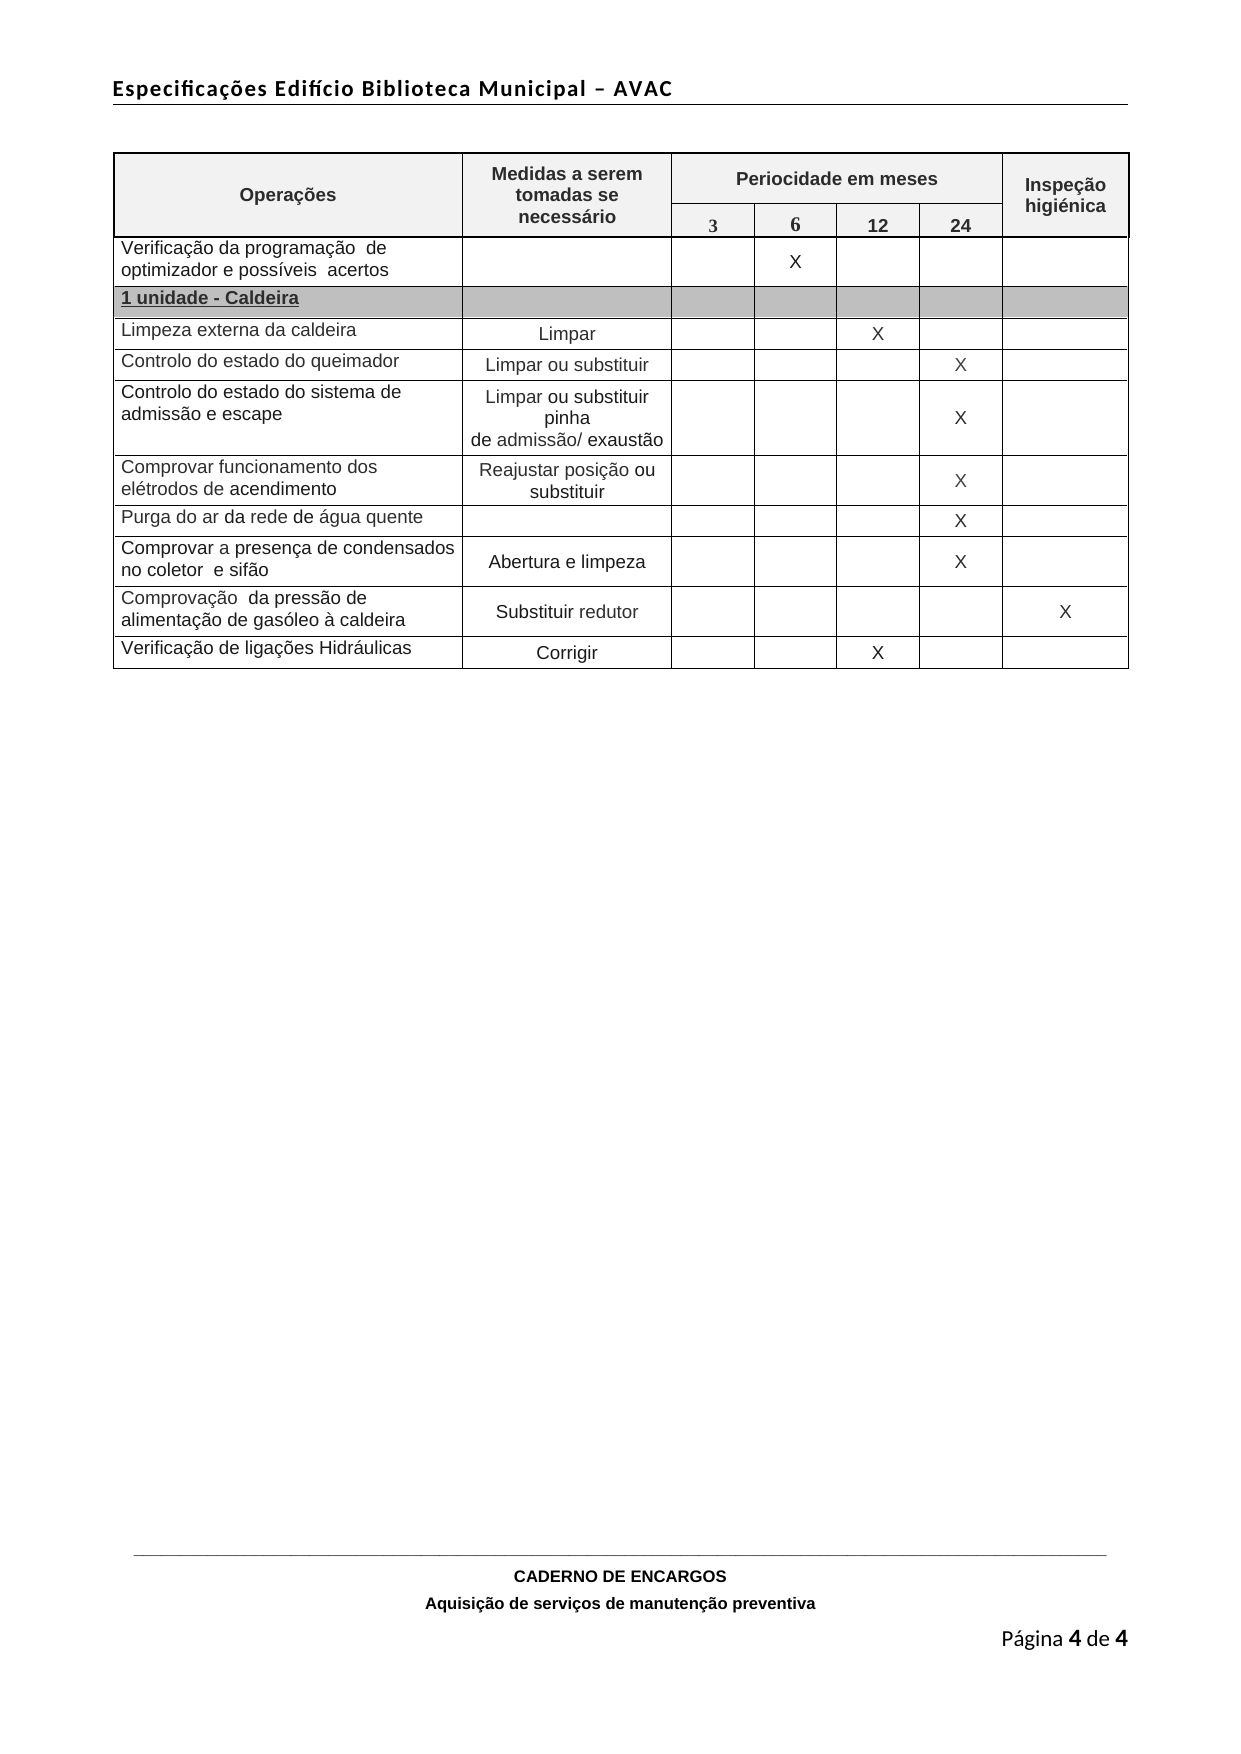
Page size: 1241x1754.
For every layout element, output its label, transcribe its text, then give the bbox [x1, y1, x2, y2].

table_cell [920, 587, 1002, 636]
table_cell [837, 587, 919, 636]
table_cell [672, 537, 754, 586]
table_cell [672, 238, 754, 286]
table_cell [672, 506, 754, 536]
table_cell Controlo do estado do queimador [114, 349, 462, 380]
table_cell [755, 506, 836, 536]
table_cell Comprovação da pressão de alimentação de gasóleo à caldeira [114, 586, 462, 636]
table_cell [1003, 236, 1128, 286]
table_header Inspeção higiénica [1003, 154, 1128, 236]
table_cell [755, 350, 836, 380]
table_cell 6 [755, 204, 836, 236]
table_header Operações [115, 154, 462, 236]
table_cell [1003, 455, 1128, 505]
table_cell Verificação da programação de optimizador e possíveis acertos [114, 238, 462, 286]
table_cell [837, 456, 919, 505]
table_cell X [920, 506, 1002, 536]
table_cell [672, 287, 754, 317]
table_cell [837, 381, 919, 455]
table_cell 12 [837, 204, 919, 236]
table_cell Limpar ou substituir pinha de admissão/ exaustão [463, 381, 671, 455]
table_cell [755, 287, 836, 317]
table_cell X [920, 456, 1002, 505]
table_cell [463, 287, 671, 317]
table_header Medidas a serem tomadas se necessário [463, 154, 671, 236]
table_cell [755, 537, 836, 586]
table_cell X [1003, 586, 1128, 636]
table_cell [920, 637, 1002, 667]
table_cell [672, 381, 754, 455]
table_cell [463, 238, 671, 286]
table_cell [755, 637, 836, 667]
table_cell Substituir redutor [463, 587, 671, 636]
table_cell X [837, 637, 919, 667]
table_cell Comprovar funcionamento dos elétrodos de acendimento [114, 455, 462, 505]
table_cell [755, 456, 836, 505]
table_cell [672, 456, 754, 505]
table_cell [920, 238, 1002, 286]
table_cell Reajustar posição ou substituir [463, 456, 671, 505]
table_cell [1003, 380, 1128, 455]
table_cell [755, 587, 836, 636]
table_cell Limpar [463, 319, 671, 349]
table_cell 1 unidade - Caldeira [114, 286, 462, 317]
table_cell [672, 587, 754, 636]
table_header Periocidade em meses [672, 154, 1002, 203]
table_cell 24 [920, 204, 1002, 236]
table_cell X [920, 350, 1002, 380]
table_cell [755, 381, 836, 455]
table_cell [672, 319, 754, 349]
table_cell 3 [672, 204, 754, 236]
table_cell [920, 319, 1002, 349]
table_cell Limpeza externa da caldeira [114, 318, 462, 349]
table_cell [920, 287, 1002, 317]
table_cell X [920, 537, 1002, 586]
table_cell [837, 287, 919, 317]
table_cell [1003, 536, 1128, 586]
table_cell [837, 537, 919, 586]
table_cell Corrigir [463, 637, 671, 667]
table_cell Verificação de ligações Hidráulicas [114, 636, 462, 667]
table_cell Abertura e limpeza [463, 537, 671, 586]
table_cell [1003, 636, 1128, 667]
table_cell Comprovar a presença de condensados no coletor e sifão [114, 536, 462, 586]
table_cell X [837, 319, 919, 349]
table_cell Purga do ar da rede de água quente [114, 505, 462, 536]
table_cell [672, 637, 754, 667]
table_cell Controlo do estado do sistema de admissão e escape [114, 380, 462, 455]
table_cell [837, 238, 919, 286]
table_cell [837, 506, 919, 536]
table_cell [1003, 505, 1128, 536]
table_cell [837, 350, 919, 380]
table_cell X [920, 381, 1002, 455]
table_cell [1003, 349, 1128, 380]
table_cell [463, 506, 671, 536]
table_cell Limpar ou substituir [463, 350, 671, 380]
table_cell X [755, 238, 836, 286]
table_cell [1003, 286, 1128, 317]
table_cell [1003, 318, 1128, 349]
table_cell [755, 319, 836, 349]
table_cell [672, 350, 754, 380]
